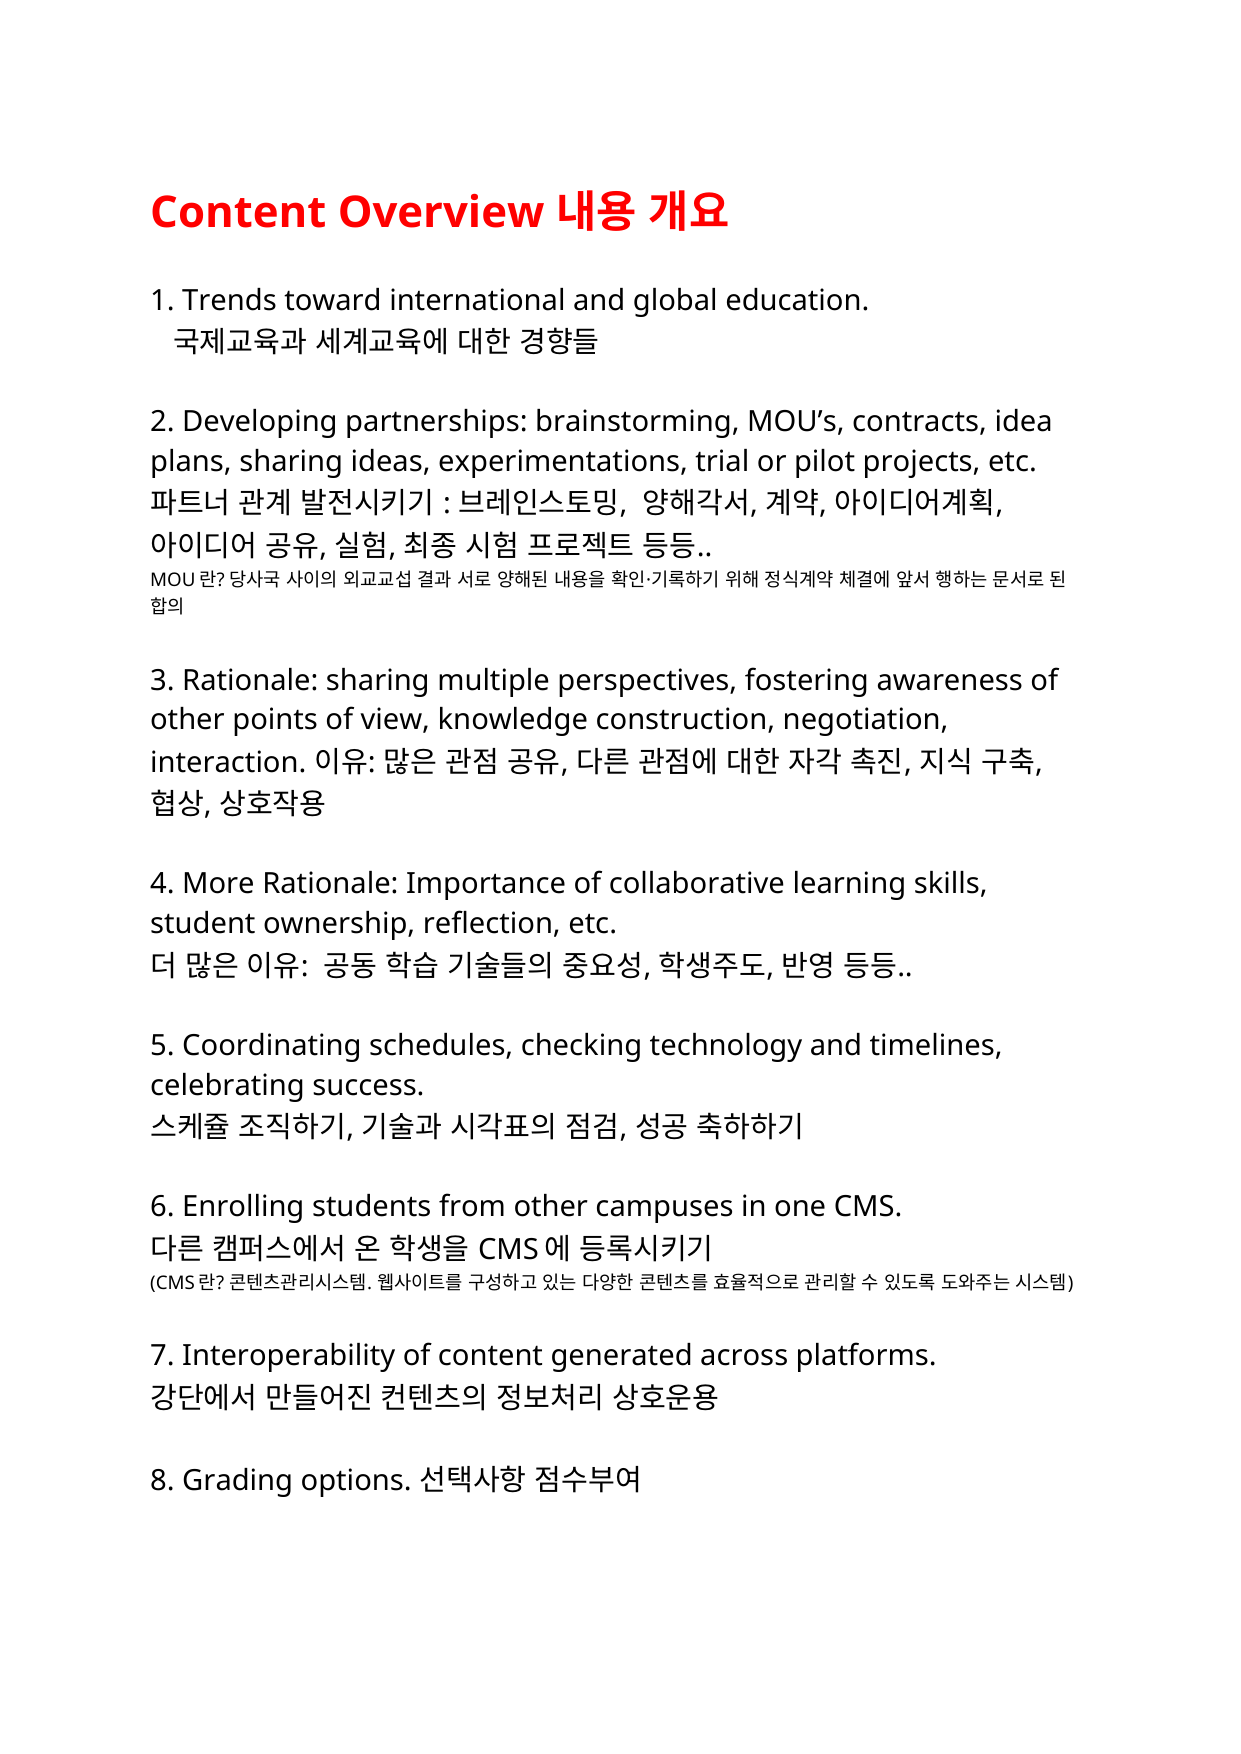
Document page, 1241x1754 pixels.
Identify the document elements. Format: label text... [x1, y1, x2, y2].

text 5. Coordinating schedules, checking technology and timelines, celebrating success. [150, 1024, 1090, 1104]
text 8. Grading options. 선택사항 점수부여 [150, 1456, 1090, 1499]
text 더 많은 이유: 공동 학습 기술들의 중요성, 학생주도, 반영 등등.. [150, 942, 1090, 984]
text 국제교육과 세계교육에 대한 경향들 [150, 319, 1090, 361]
text 다른 캠퍼스에서 온 학생을 CMS에 등록시키기 [150, 1225, 1090, 1268]
text 2. Developing partnerships: brainstorming, MOU’s, contracts, idea plans, sharing ideas, experimentations, trial or pilot projects, etc. 파트너 관계 발전시키기 : 브레인스토밍, 양해각서, 계약, 아이디어계획, 아이디어 공유, 실험, 최종 시험 프로젝트 등등.. [150, 401, 1090, 565]
text 6. Enrolling students from other campuses in one CMS. [150, 1186, 1090, 1225]
text 스케쥴 조직하기, 기술과 시각표의 점검, 성공 축하하기 [150, 1104, 1090, 1146]
text 4. More Rationale: Importance of collaborative learning skills, student ownership, reflection, etc. [150, 863, 1090, 942]
text 3. Rationale: sharing multiple perspectives, fostering awareness of other points of view, knowledge construction, negotiation, interaction. 이유: 많은 관점 공유, 다른 관점에 대한 자각 촉진, 지식 구축, 협상, 상호작용 [150, 659, 1090, 823]
text Content Overview 내용 개요 [150, 177, 1090, 241]
text 강단에서 만들어진 컨텐츠의 정보처리 상호운용 [150, 1374, 1090, 1417]
text 1. Trends toward international and global education. [150, 279, 1090, 319]
text 7. Interoperability of content generated across platforms. [150, 1335, 1090, 1374]
text MOU란? 당사국 사이의 외교교섭 결과 서로 양해된 내용을 확인·기록하기 위해 정식계약 체결에 앞서 행하는 문서로 된 합의 [150, 565, 1090, 619]
text (CMS란? 콘텐츠관리시스템. 웹사이트를 구성하고 있는 다양한 콘텐츠를 효율적으로 관리할 수 있도록 도와주는 시스템) [150, 1268, 1090, 1295]
